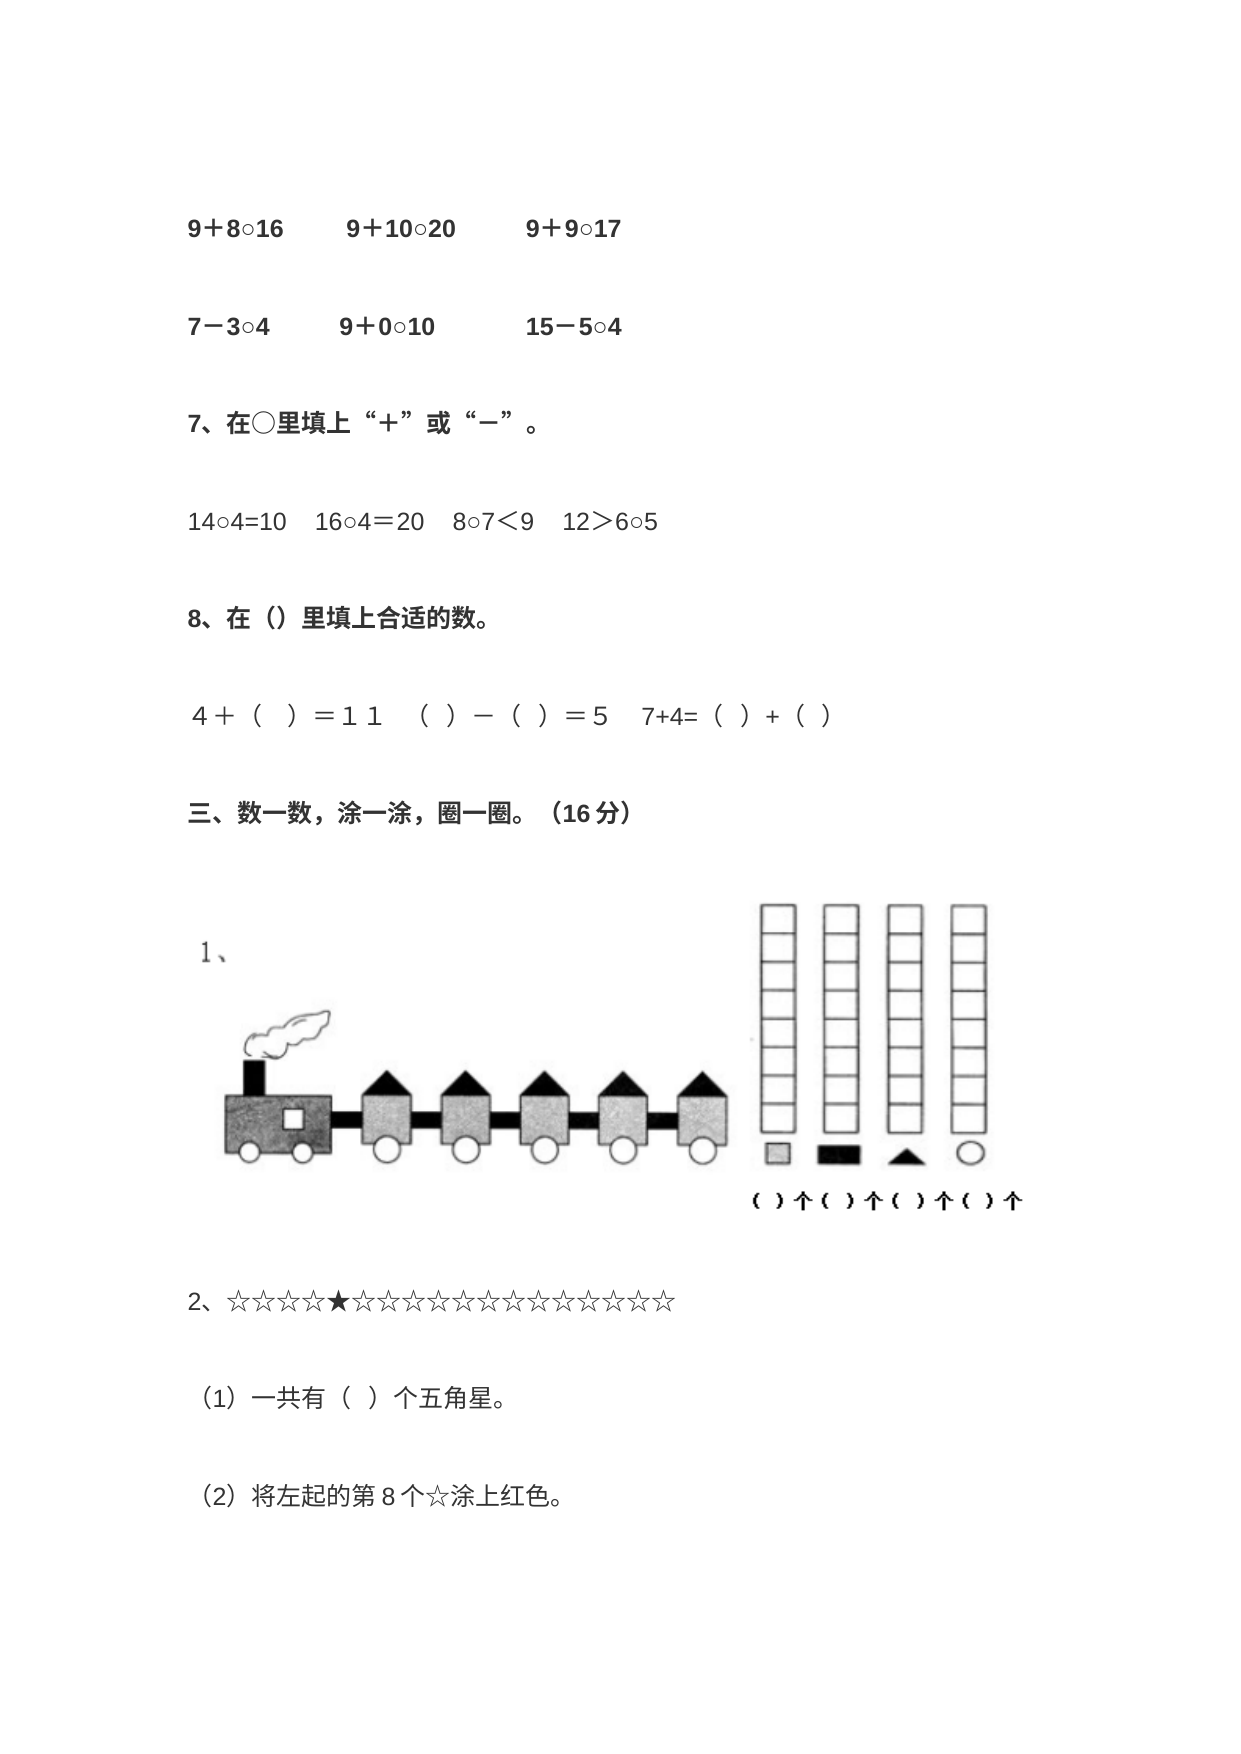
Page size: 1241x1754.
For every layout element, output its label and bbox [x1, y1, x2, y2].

picture [187, 877, 1035, 1220]
text [187, 162, 1053, 1527]
